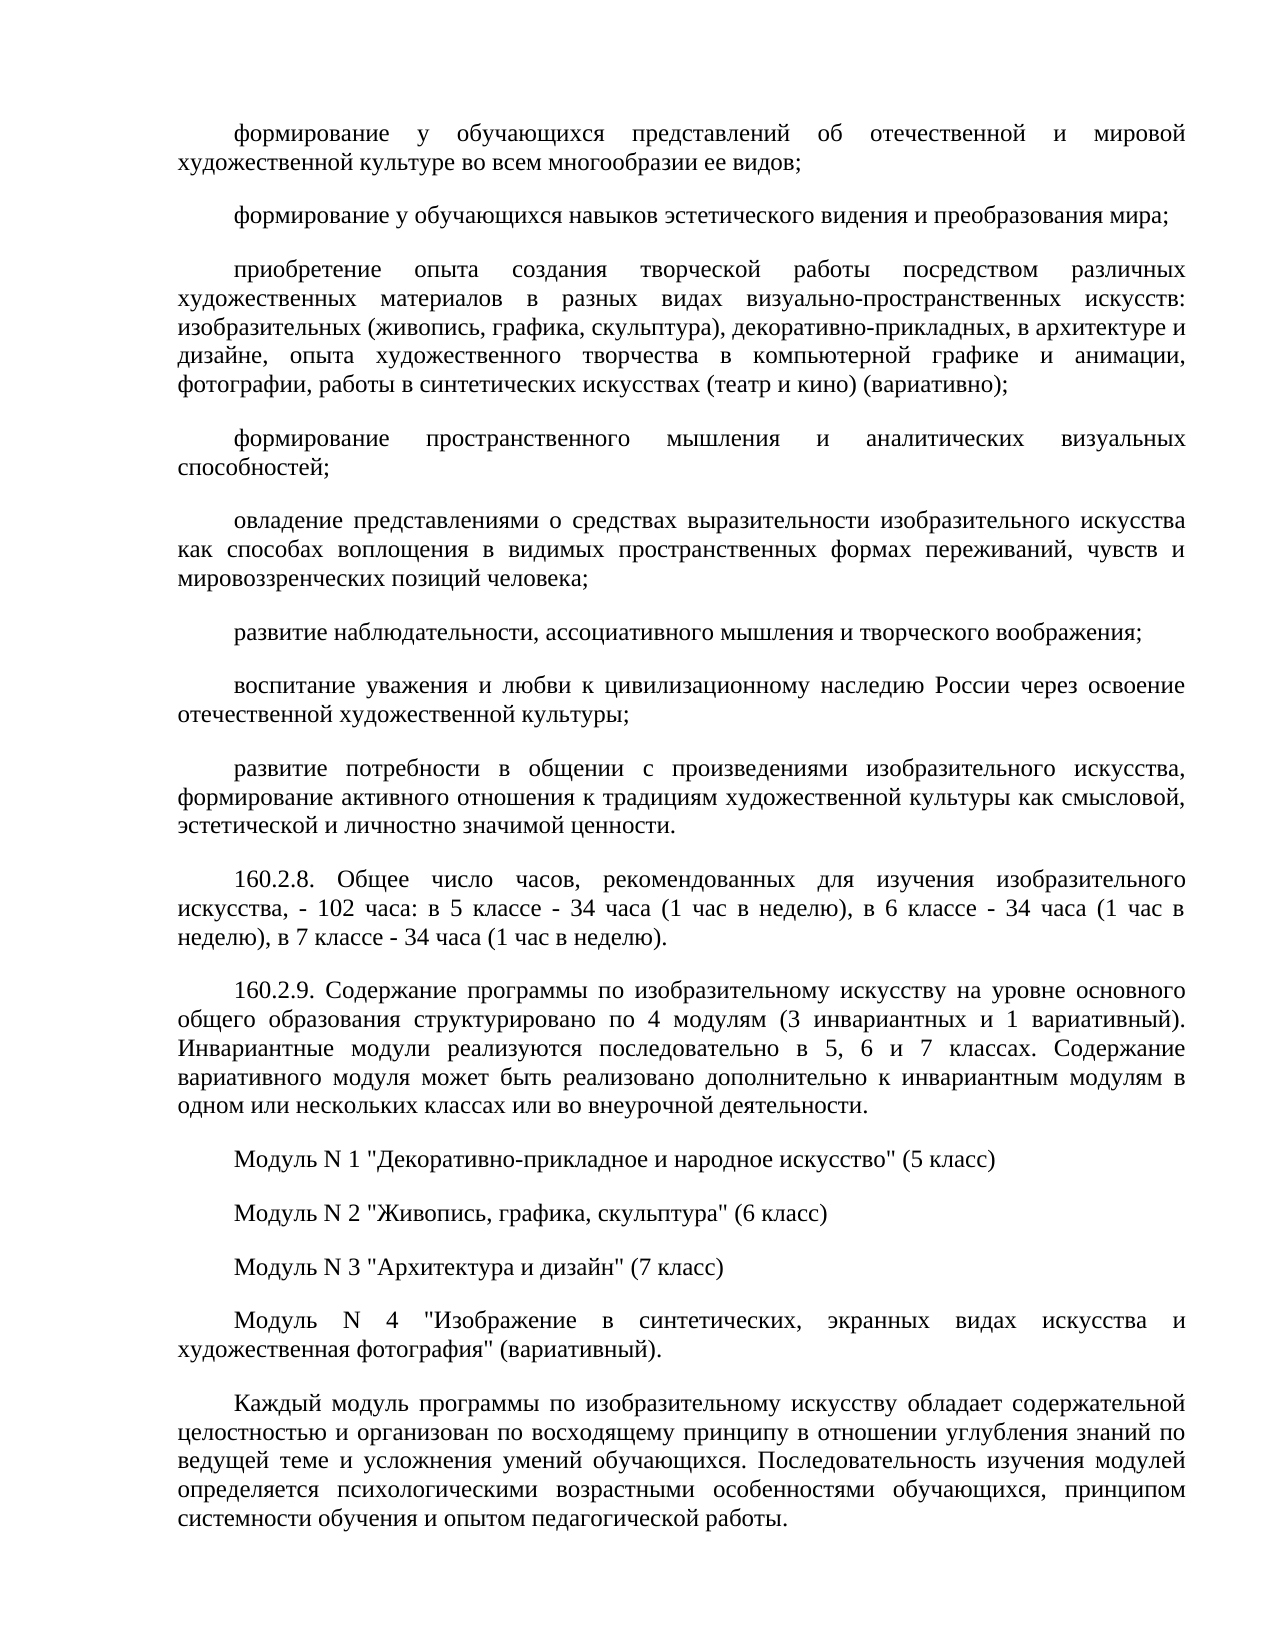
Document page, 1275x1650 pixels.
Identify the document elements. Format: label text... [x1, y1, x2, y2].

text 160.2.8. Общее число часов, рекомендованных для изучения изобразительного искусства, - 102 часа: в 5 классе - 34 часа (1 час в неделю), в 6 классе - 34 часа (1 час в неделю), в 7 классе - 34 часа (1 час в неделю). [177, 864, 1186, 951]
text приобретение опыта создания творческой работы посредством различных художественных материалов в разных видах визуально-пространственных искусств: изобразительных (живопись, графика, скульптура), декоративно-прикладных, в архитектуре и дизайне, опыта художественного творчества в компьютерной графике и анимации, фотографии, работы в синтетических искусствах (театр и кино) (вариативно); [177, 254, 1186, 398]
text развитие наблюдательности, ассоциативного мышления и творческого воображения; [177, 617, 1186, 646]
text 160.2.9. Содержание программы по изобразительному искусству на уровне основного общего образования структурировано по 4 модулям (3 инвариантных и 1 вариативный). Инвариантные модули реализуются последовательно в 5, 6 и 7 классах. Содержание вариативного модуля может быть реализовано дополнительно к инвариантным модулям в одном или нескольких классах или во внеурочной деятельности. [177, 976, 1186, 1119]
text воспитание уважения и любви к цивилизационному наследию России через освоение отечественной художественной культуры; [177, 671, 1186, 728]
text формирование у обучающихся представлений об отечественной и мировой художественной культуре во всем многообразии ее видов; [177, 118, 1186, 176]
text Модуль N 3 "Архитектура и дизайн" (7 класс) [177, 1252, 1186, 1281]
text овладение представлениями о средствах выразительности изобразительного искусства как способах воплощения в видимых пространственных формах переживаний, чувств и мировоззренческих позиций человека; [177, 506, 1186, 592]
text Каждый модуль программы по изобразительному искусству обладает содержательной целостностью и организован по восходящему принципу в отношении углубления знаний по ведущей теме и усложнения умений обучающихся. Последовательность изучения модулей определяется психологическими возрастными особенностями обучающихся, принципом системности обучения и опытом педагогической работы. [177, 1388, 1186, 1532]
text формирование у обучающихся навыков эстетического видения и преобразования мира; [177, 201, 1186, 229]
text формирование пространственного мышления и аналитических визуальных способностей; [177, 423, 1186, 481]
text Модуль N 1 "Декоративно-прикладное и народное искусство" (5 класс) [177, 1144, 1186, 1173]
text развитие потребности в общении с произведениями изобразительного искусства, формирование активного отношения к традициям художественной культуры как смысловой, эстетической и личностно значимой ценности. [177, 753, 1186, 839]
text Модуль N 4 "Изображение в синтетических, экранных видах искусства и художественная фотография" (вариативный). [177, 1306, 1186, 1363]
text Модуль N 2 "Живопись, графика, скульптура" (6 класс) [177, 1198, 1186, 1227]
